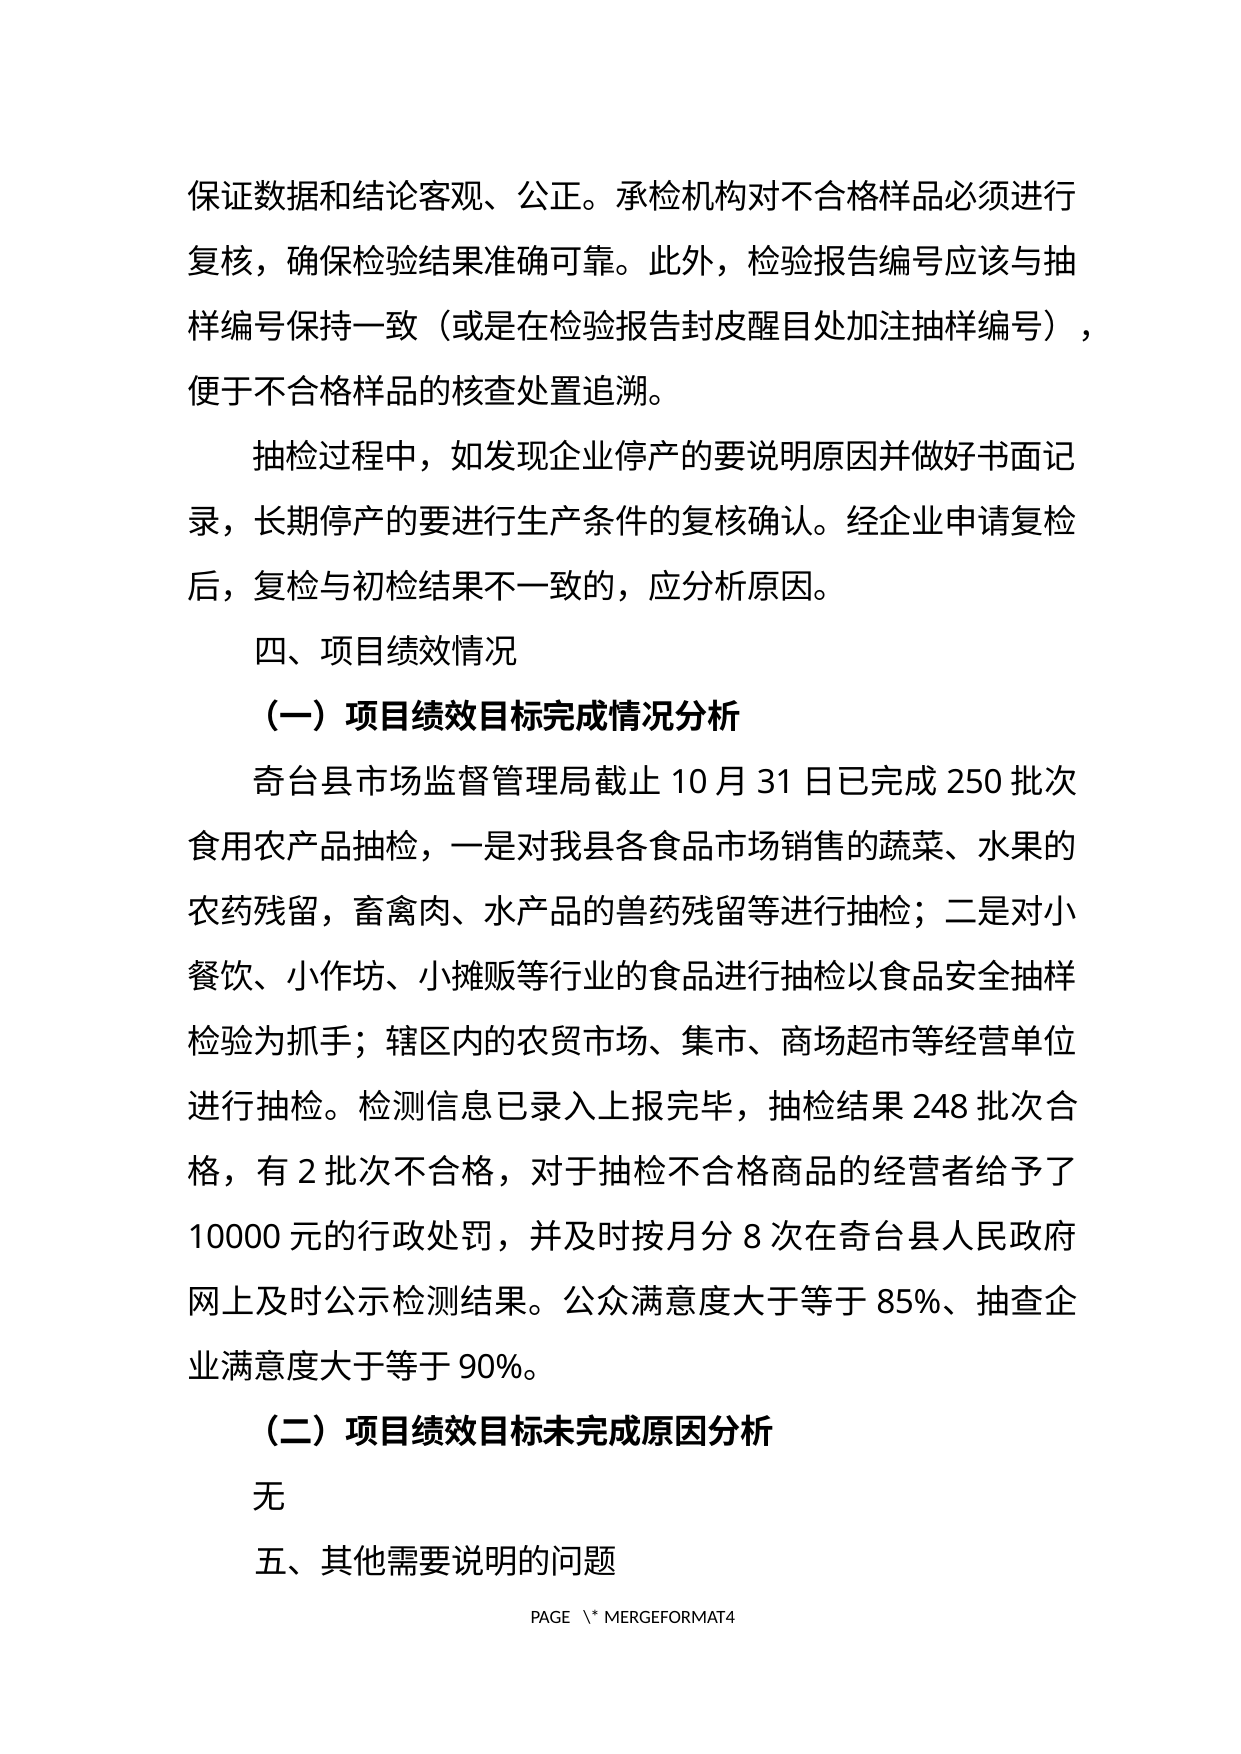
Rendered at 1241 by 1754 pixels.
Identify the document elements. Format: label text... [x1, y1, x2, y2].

text 五、其他需要说明的问题 [187, 1527, 1078, 1592]
list 奇台县市场监督管理局截止10月31日已完成250批次食用农产品抽检，一是对我县各食品市场销售的蔬菜、水果的农药残留，畜禽肉、水产品的兽药残留等进行抽检；二是对小餐饮、小作坊、小摊贩等行业的食品进行抽检以食品安全抽样检验为抓手；辖区内的农贸市场、集市、商场超市等经营单位进行抽检。检测信息已录入上报完毕，抽检结果248批次合格，有2批次不合格，对于抽检不合格商品的经营者给予了10000元的行政处罚，并及时按月分8次在奇台县人民政府网上及时公示检测结果。公众满意度大于等于85%、抽查企业满意度大于等于90%。 [187, 747, 1078, 1397]
text 四、项目绩效情况 [187, 617, 1078, 682]
text 无 [187, 1462, 1078, 1527]
text （二）项目绩效目标未完成原因分析 [187, 1397, 1078, 1462]
text （一）项目绩效目标完成情况分析 [187, 682, 1078, 747]
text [187, 162, 1078, 422]
text 抽检过程中，如发现企业停产的要说明原因并做好书面记录，长期停产的要进行生产条件的复核确认。经企业申请复检后，复检与初检结果不一致的，应分析原因。 [187, 422, 1078, 617]
